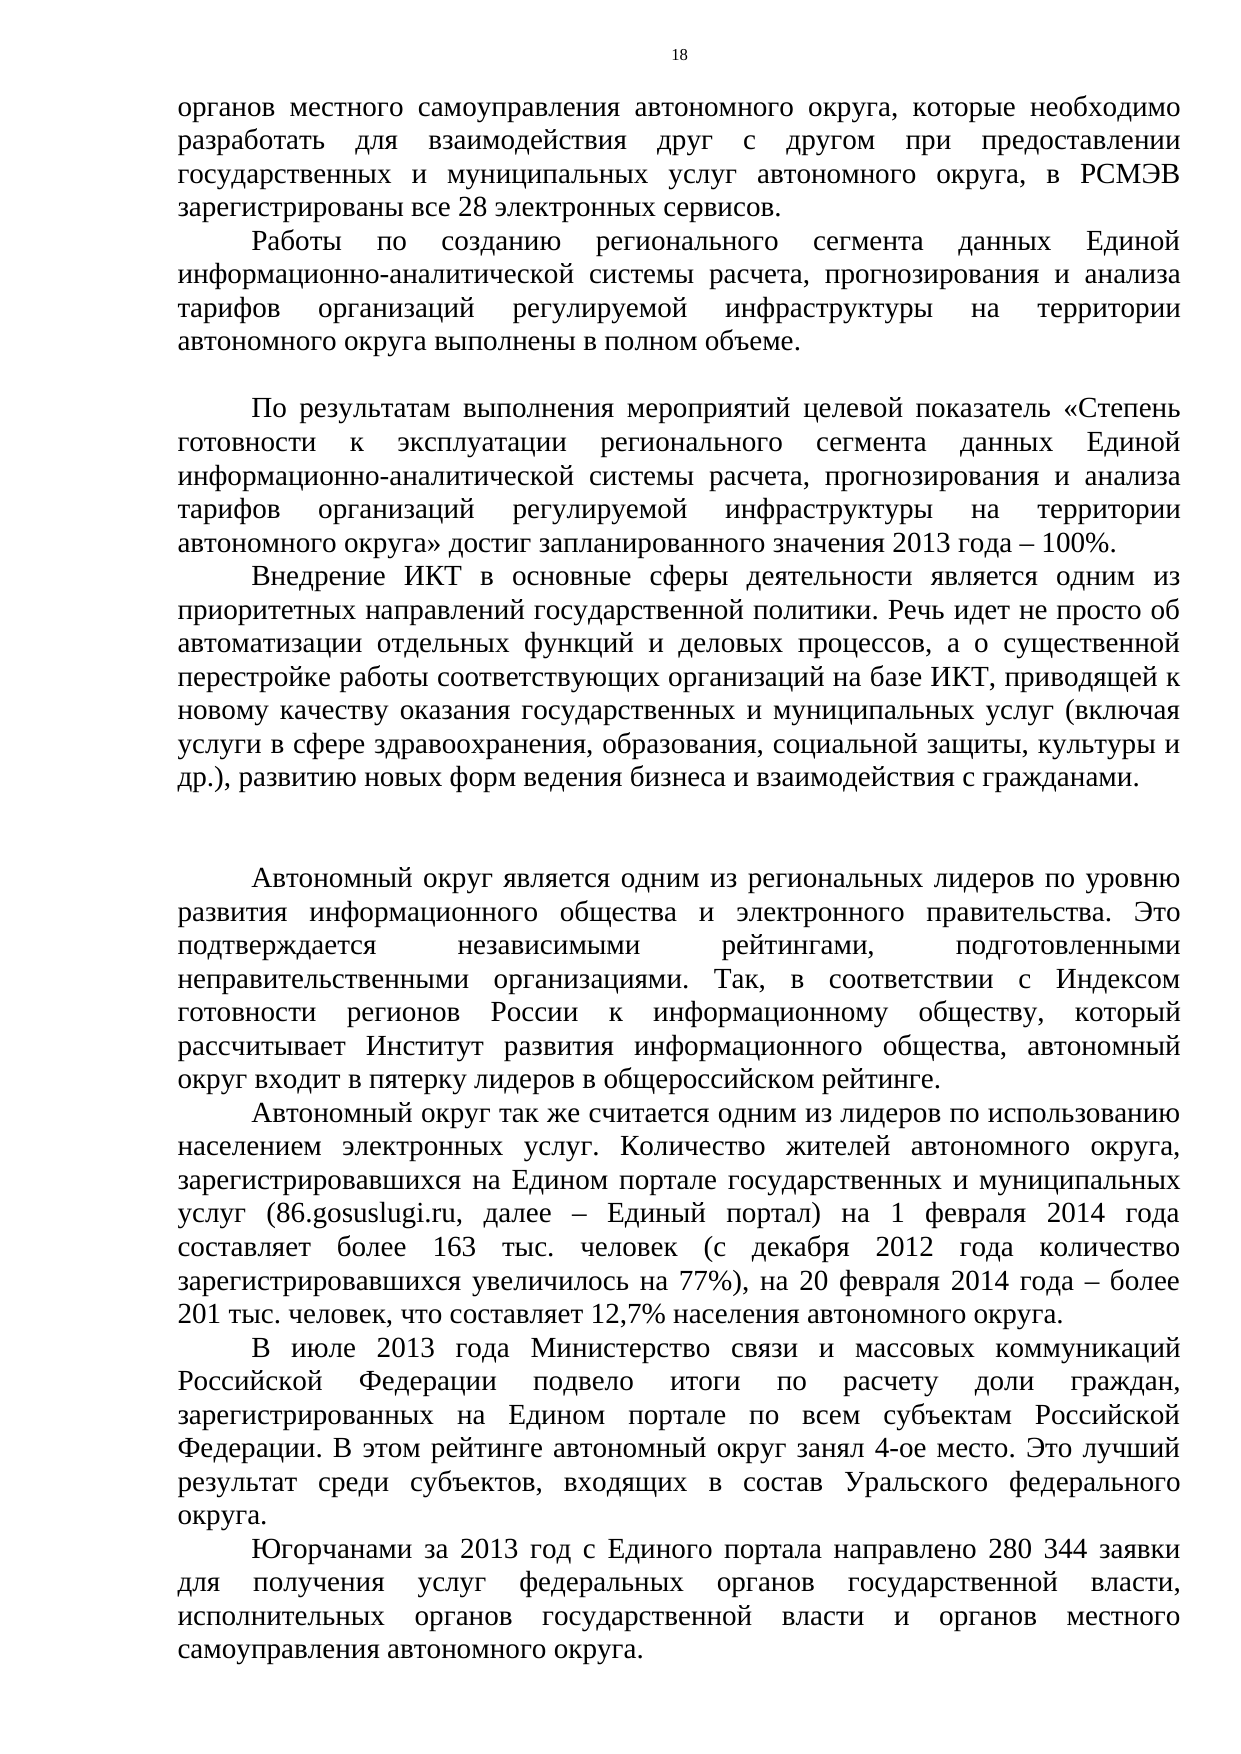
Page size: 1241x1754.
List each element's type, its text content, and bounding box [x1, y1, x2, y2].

text Работы по созданию регионального сегмента данных Единой информационно-аналитической системы расчета, прогнозирования и анализа тарифов организаций регулируемой инфраструктуры на территории автономного округа выполнены в полном объеме. [177, 223, 1181, 357]
text В июле 2013 года Министерство связи и массовых коммуникаций Российской Федерации подвело итоги по расчету доли граждан, зарегистрированных на Едином портале по всем субъектам Российской Федерации. В этом рейтинге автономный округ занял 4-ое место. Это лучший результат среди субъектов, входящих в состав Уральского федерального округа. [177, 1330, 1181, 1531]
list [177, 89, 1181, 223]
text Югорчанами за 2013 год с Единого портала направлено 280 344 заявки для получения услуг федеральных органов государственной власти, исполнительных органов государственной власти и органов местного самоуправления автономного округа. [177, 1531, 1181, 1665]
text Автономный округ является одним из региональных лидеров по уровню развития информационного общества и электронного правительства. Это подтверждается независимыми рейтингами, подготовленными неправительственными организациями. Так, в соответствии с Индексом готовности регионов России к информационному обществу, который рассчитывает Институт развития информационного общества, автономный округ входит в пятерку лидеров в общероссийском рейтинге. [177, 860, 1181, 1095]
text Автономный округ так же считается одним из лидеров по использованию населением электронных услуг. Количество жителей автономного округа, зарегистрировавшихся на Едином портале государственных и муниципальных услуг (86.gosuslugi.ru, далее – Единый портал) на 1 февраля 2014 года составляет более 163 тыс. человек (с декабря 2012 года количество зарегистрировавшихся увеличилось на 77%), на 20 февраля 2014 года – более 201 тыс. человек, что составляет 12,7% населения автономного округа. [177, 1095, 1181, 1330]
list По результатам выполнения мероприятий целевой показатель «Степень готовности к эксплуатации регионального сегмента данных Единой информационно-аналитической системы расчета, прогнозирования и анализа тарифов организаций регулируемой инфраструктуры на территории автономного округа» достиг запланированного значения 2013 года – 100%. [177, 391, 1181, 558]
text Внедрение ИКТ в основные сферы деятельности является одним из приоритетных направлений государственной политики. Речь идет не просто об автоматизации отдельных функций и деловых процессов, а о существенной перестройке работы соответствующих организаций на базе ИКТ, приводящей к новому качеству оказания государственных и муниципальных услуг (включая услуги в сфере здравоохранения, образования, социальной защиты, культуры и др.), развитию новых форм ведения бизнеса и взаимодействия с гражданами. [177, 558, 1181, 793]
